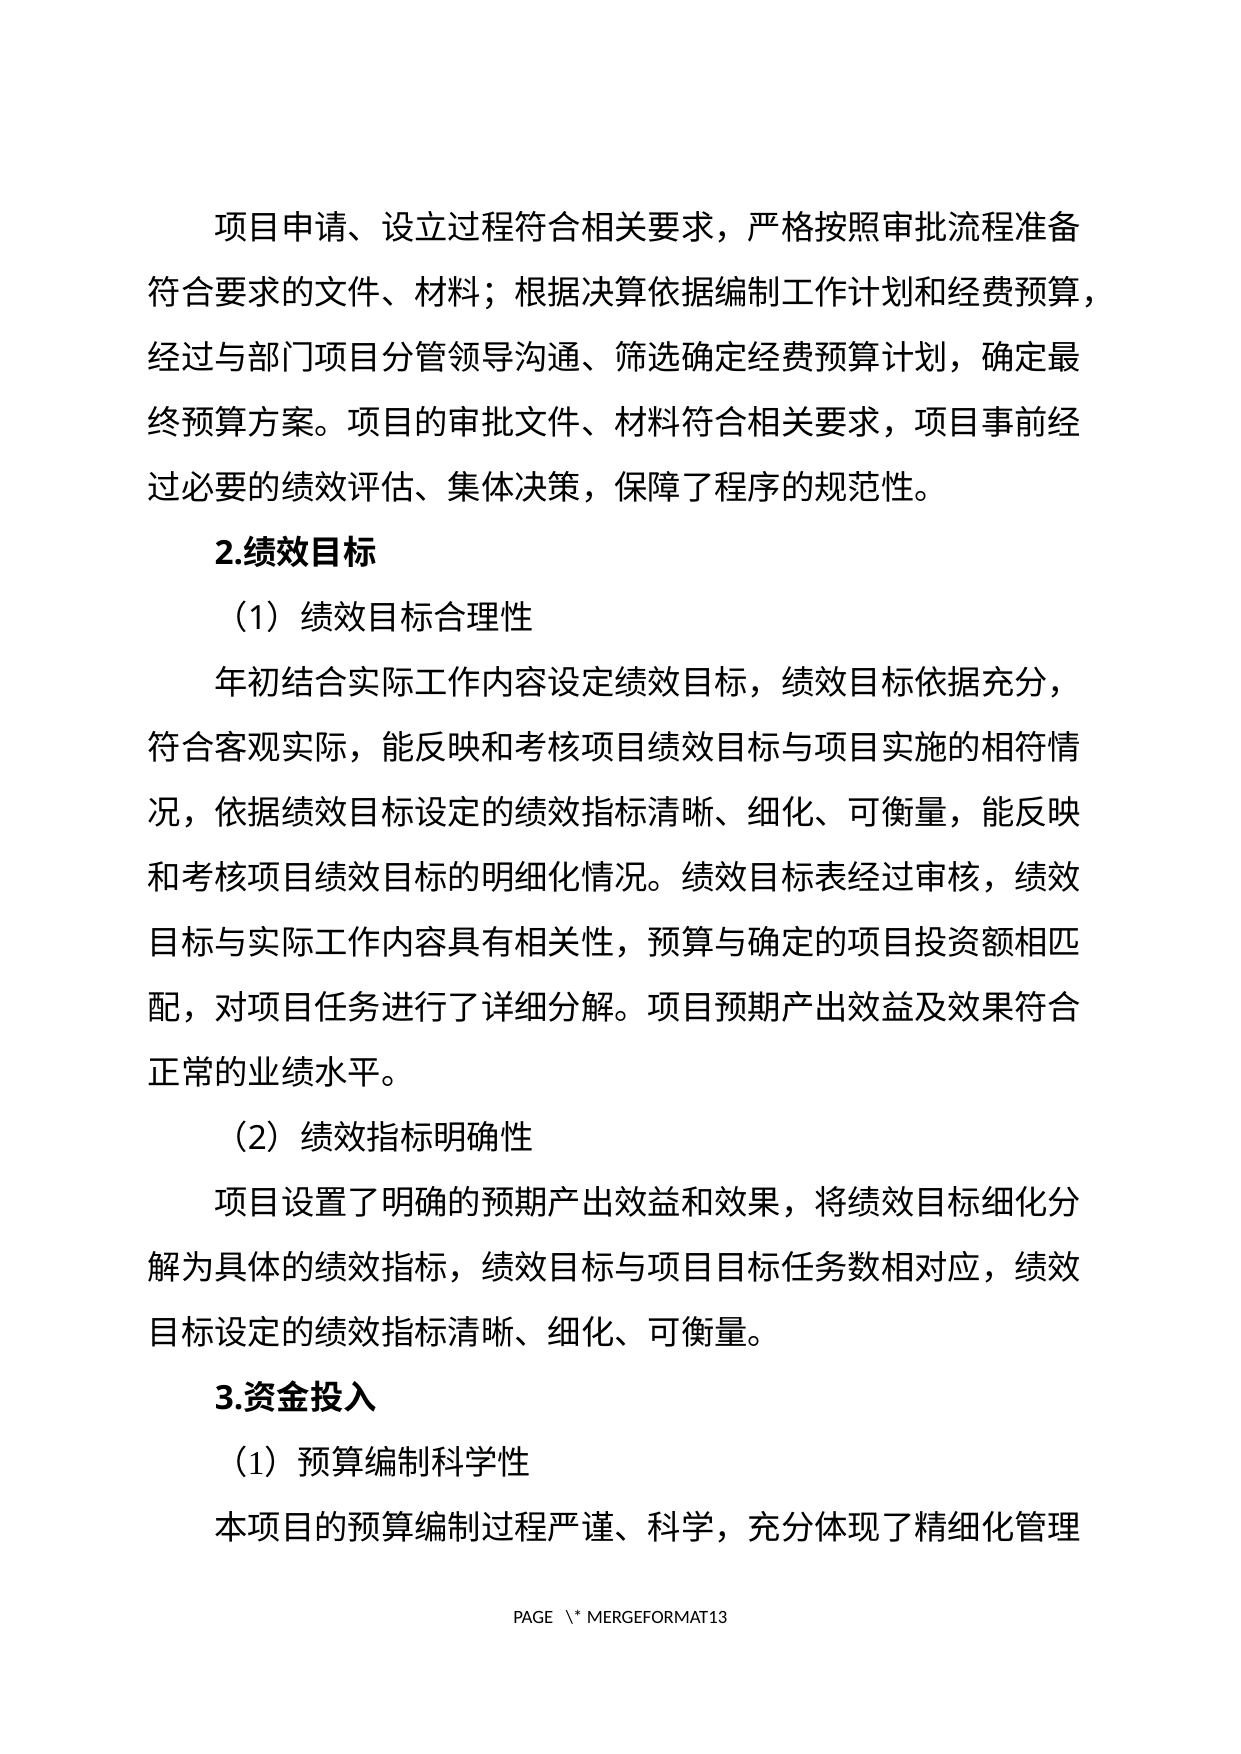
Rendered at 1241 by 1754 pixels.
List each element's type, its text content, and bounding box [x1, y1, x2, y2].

text 3.资金投入 [148, 1362, 1093, 1427]
text （2）绩效指标明确性 [148, 1102, 1093, 1167]
text 项目设置了明确的预期产出效益和效果，将绩效目标细化分解为具体的绩效指标，绩效目标与项目目标任务数相对应，绩效目标设定的绩效指标清晰、细化、可衡量。 [148, 1167, 1093, 1362]
text 项目申请、设立过程符合相关要求，严格按照审批流程准备符合要求的文件、材料；根据决算依据编制工作计划和经费预算，经过与部门项目分管领导沟通、筛选确定经费预算计划，确定最终预算方案。项目的审批文件、材料符合相关要求，项目事前经过必要的绩效评估、集体决策，保障了程序的规范性。 [148, 192, 1093, 517]
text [148, 1492, 1093, 1557]
text 年初结合实际工作内容设定绩效目标，绩效目标依据充分，符合客观实际，能反映和考核项目绩效目标与项目实施的相符情况，依据绩效目标设定的绩效指标清晰、细化、可衡量，能反映和考核项目绩效目标的明细化情况。绩效目标表经过审核，绩效目标与实际工作内容具有相关性，预算与确定的项目投资额相匹配，对项目任务进行了详细分解。项目预期产出效益及效果符合正常的业绩水平。 [148, 647, 1093, 1102]
text （1）绩效目标合理性 [148, 582, 1093, 647]
text 2.绩效目标 [148, 517, 1093, 582]
text （1）预算编制科学性 [148, 1427, 1093, 1492]
